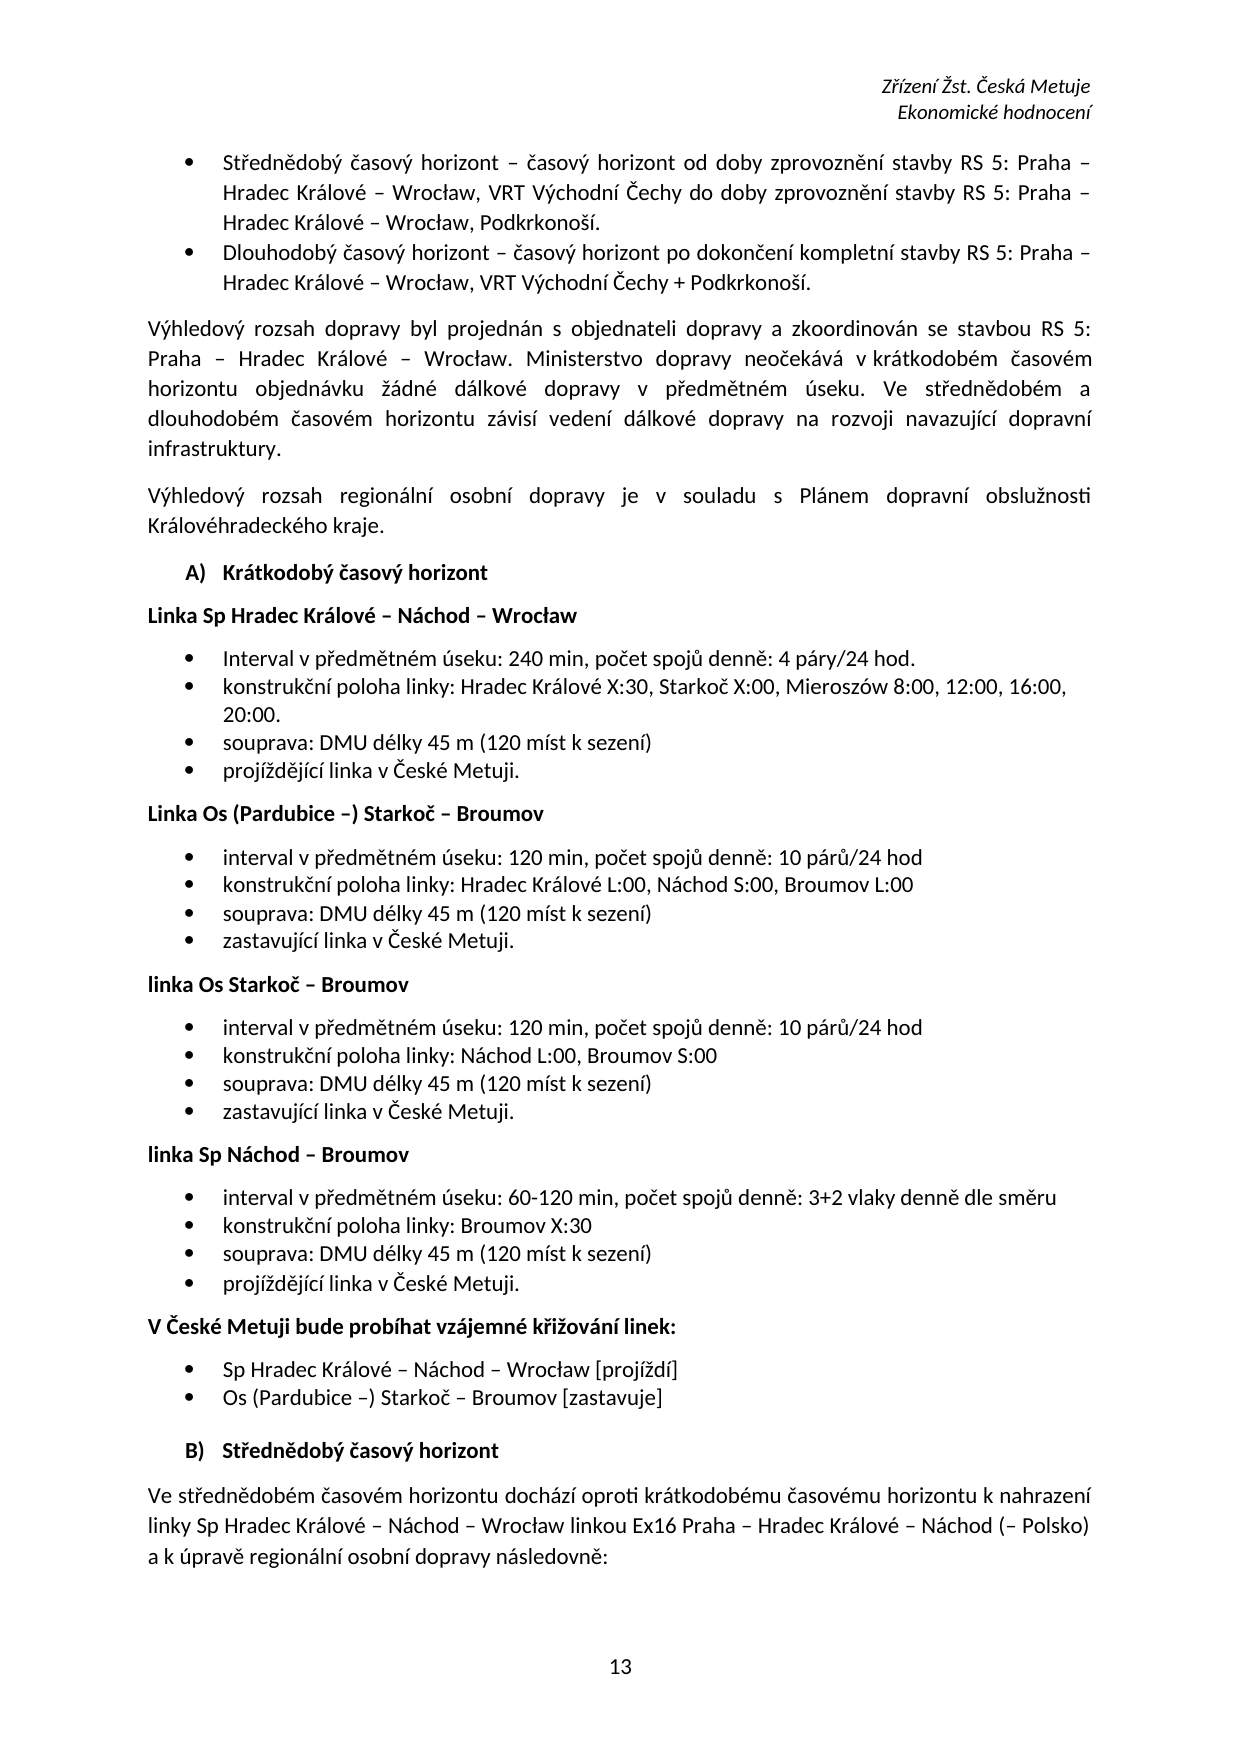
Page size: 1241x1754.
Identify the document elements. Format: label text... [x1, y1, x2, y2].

list projíždějící linka v České Metuji. [185, 1269, 1093, 1297]
text Linka Os (Pardubice –) Starkoč – Broumov [148, 799, 1093, 828]
list Střednědobý časový horizont [185, 1436, 1093, 1464]
text Výhledový rozsah dopravy byl projednán s objednateli dopravy a zkoordinován se stavbou RS 5: Praha – Hradec Králové – Wrocław. Ministerstvo dopravy neočekává v krátkodobém časovém horizontu objednávku žádné dálkové dopravy v předmětném úseku. Ve střednědobém a dlouhodobém časovém horizontu závisí vedení dálkové dopravy na rozvoji navazující dopravní infrastruktury. [148, 314, 1093, 462]
list interval v předmětném úseku: 120 min, počet spojů denně: 10 párů/24 hod [185, 1013, 1093, 1041]
list souprava: DMU délky 45 m (120 míst k sezení) [185, 728, 1093, 757]
list konstrukční poloha linky: Broumov X:30 [185, 1211, 1093, 1239]
list souprava: DMU délky 45 m (120 míst k sezení) [185, 1069, 1093, 1097]
text Výhledový rozsah regionální osobní dopravy je v souladu s Plánem dopravní obslužnosti Královéhradeckého kraje. [148, 481, 1093, 539]
list Krátkodobý časový horizont [185, 558, 1093, 586]
list Střednědobý časový horizont – časový horizont od doby zprovoznění stavby RS 5: Praha – Hradec Králové – Wrocław, VRT Východní Čechy do doby zprovoznění stavby RS 5: Praha – Hradec Králové – Wrocław, Podkrkonoší. [185, 148, 1093, 236]
list konstrukční poloha linky: Hradec Králové L:00, Náchod S:00, Broumov L:00 [185, 871, 1093, 899]
list souprava: DMU délky 45 m (120 míst k sezení) [185, 899, 1093, 927]
text linka Os Starkoč – Broumov [148, 970, 1093, 998]
list Os (Pardubice –) Starkoč – Broumov [zastavuje] [185, 1383, 1093, 1411]
text Linka Sp Hradec Králové – Náchod – Wrocław [148, 601, 1093, 629]
list zastavující linka v České Metuji. [185, 1097, 1093, 1125]
text linka Sp Náchod – Broumov [148, 1140, 1093, 1168]
list interval v předmětném úseku: 120 min, počet spojů denně: 10 párů/24 hod [185, 843, 1093, 871]
list projíždějící linka v České Metuji. [185, 757, 1093, 784]
text V České Metuji bude probíhat vzájemné křižování linek: [148, 1312, 1093, 1340]
list Interval v předmětném úseku: 240 min, počet spojů denně: 4 páry/24 hod. [185, 644, 1093, 672]
list Dlouhodobý časový horizont – časový horizont po dokončení kompletní stavby RS 5: Praha – Hradec Králové – Wrocław, VRT Východní Čechy + Podkrkonoší. [185, 238, 1093, 296]
list souprava: DMU délky 45 m (120 míst k sezení) [185, 1239, 1093, 1267]
list konstrukční poloha linky: Náchod L:00, Broumov S:00 [185, 1041, 1093, 1069]
list konstrukční poloha linky: Hradec Králové X:30, Starkoč X:00, Mieroszów 8:00, 12:00, 16:00, 20:00. [185, 672, 1093, 728]
list interval v předmětném úseku: 60-120 min, počet spojů denně: 3+2 vlaky denně dle směru [185, 1183, 1093, 1211]
list zastavující linka v České Metuji. [185, 927, 1093, 955]
text Ve střednědobém časovém horizontu dochází oproti krátkodobému časovému horizontu k nahrazení linky Sp Hradec Králové – Náchod – Wrocław linkou Ex16 Praha – Hradec Králové – Náchod (– Polsko) a k úpravě regionální osobní dopravy následovně: [148, 1481, 1093, 1570]
list Sp Hradec Králové – Náchod – Wrocław [projíždí] [185, 1355, 1093, 1383]
